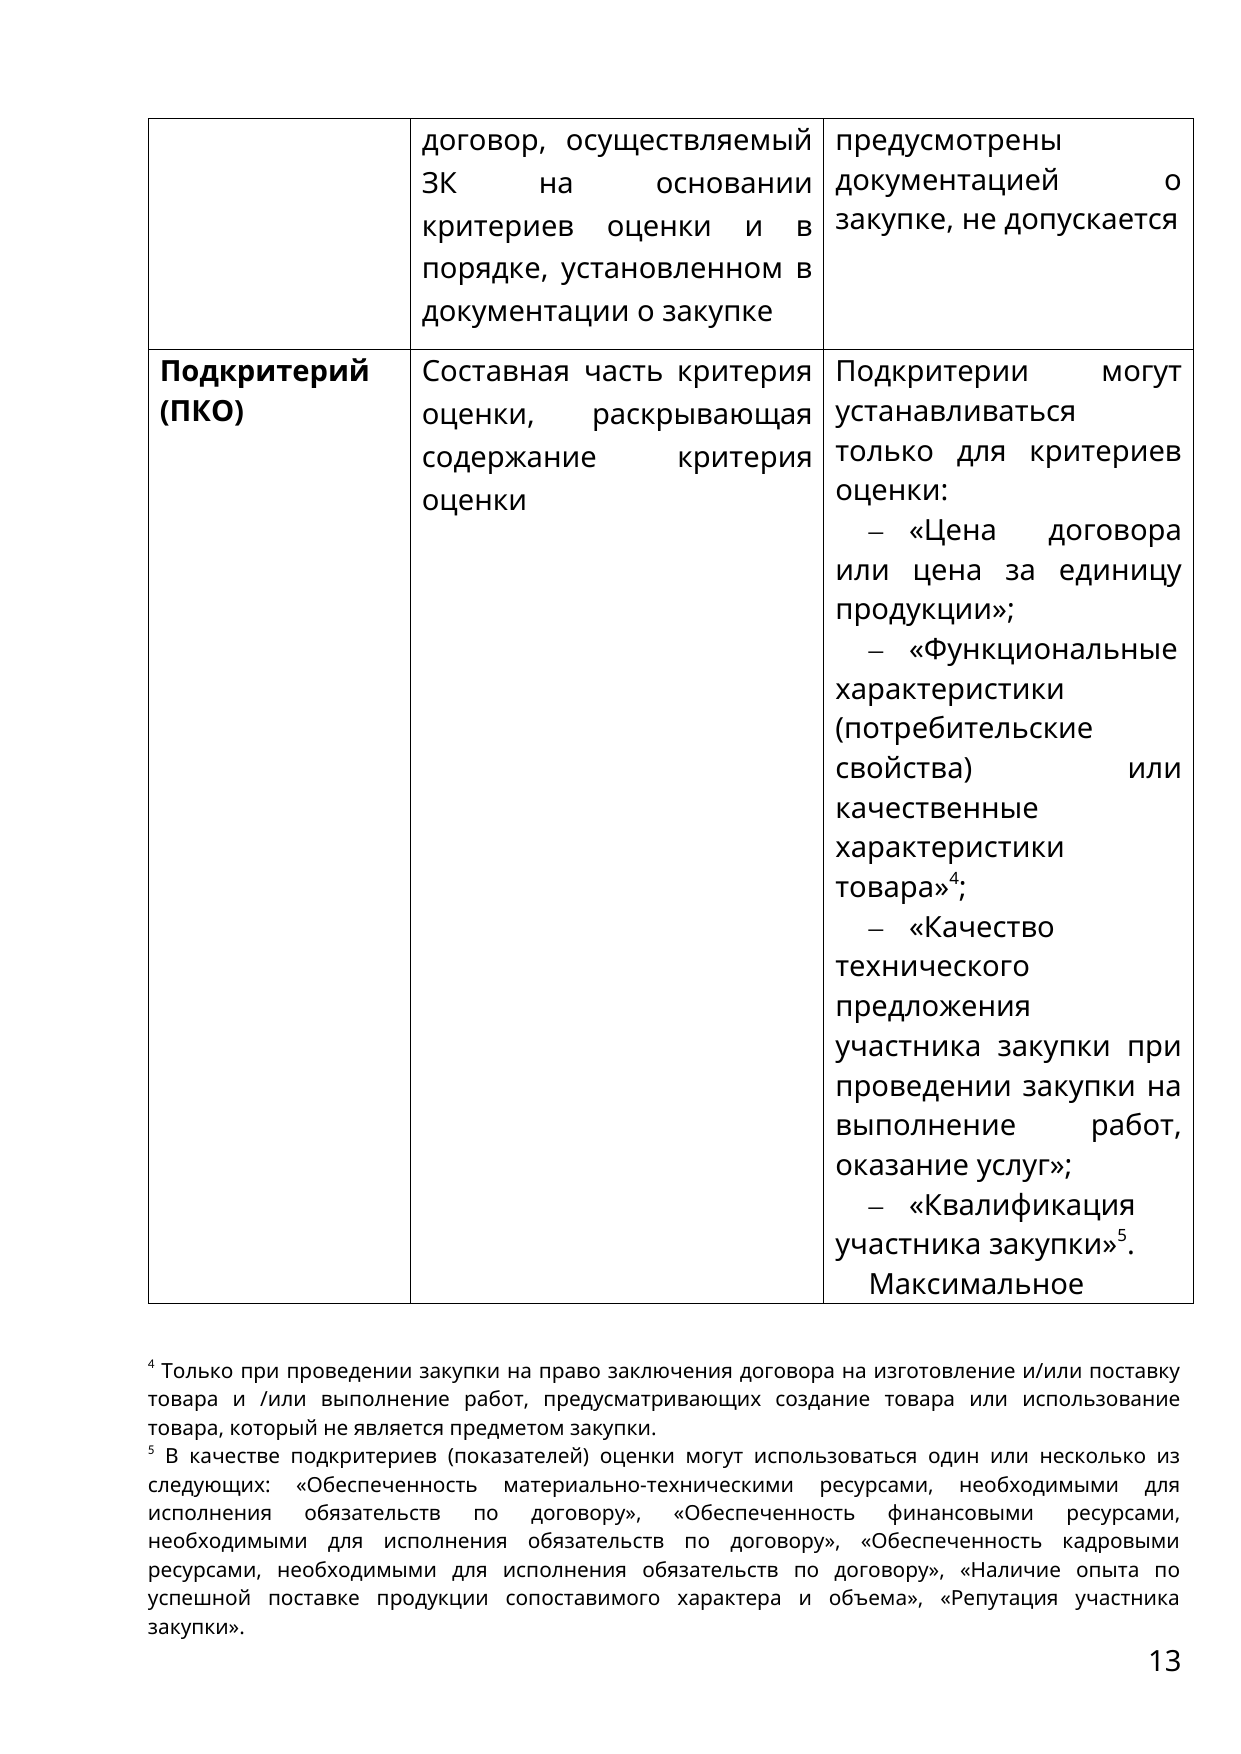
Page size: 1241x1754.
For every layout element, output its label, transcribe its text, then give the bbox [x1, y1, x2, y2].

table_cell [149, 119, 410, 349]
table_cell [411, 350, 823, 1303]
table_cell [824, 350, 1193, 1303]
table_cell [824, 119, 1193, 349]
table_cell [411, 119, 823, 349]
table_cell Подкритерий (ПКО) [149, 350, 410, 1303]
